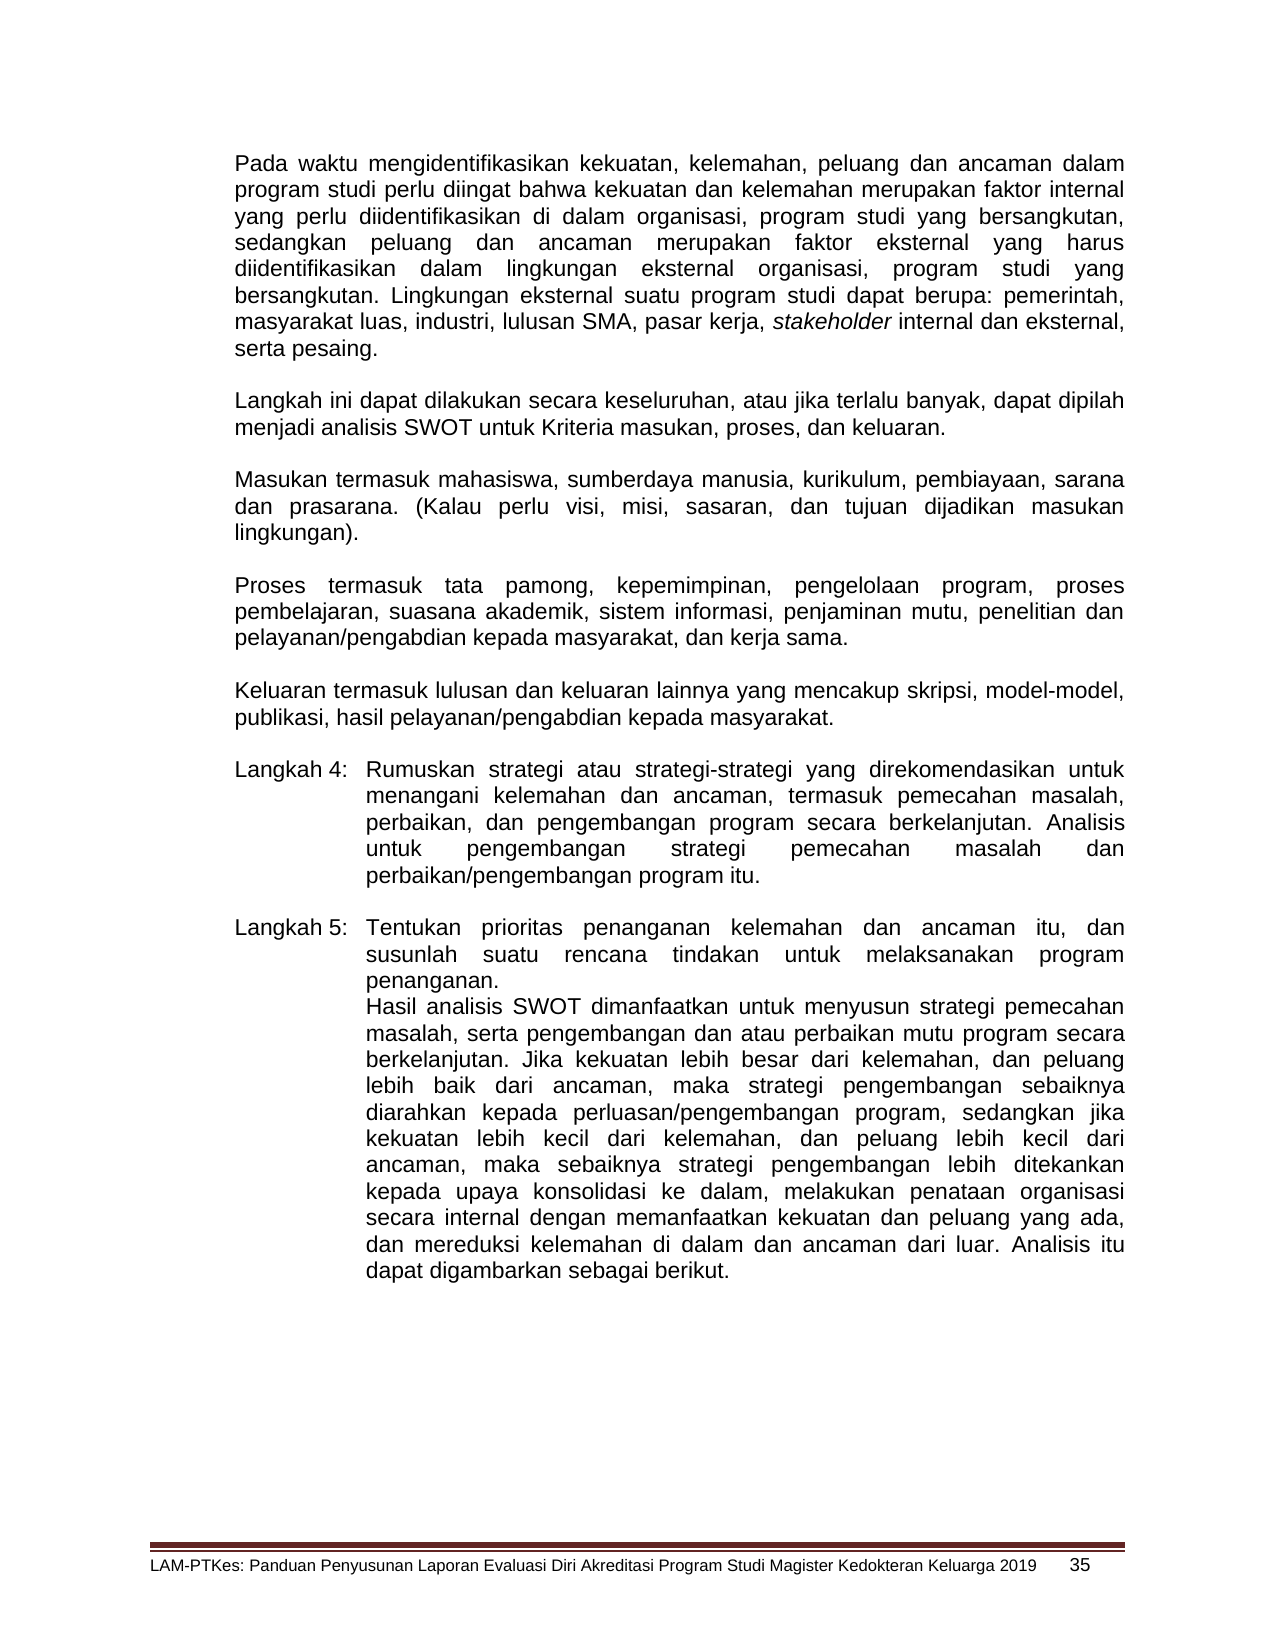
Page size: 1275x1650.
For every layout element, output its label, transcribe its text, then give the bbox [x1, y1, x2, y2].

text Proses termasuk tata pamong, kepemimpinan, pengelolaan program, proses pembelajaran, suasana akademik, sistem informasi, penjaminan mutu, penelitian dan pelayanan/pengabdian kepada masyarakat, dan kerja sama. [234, 572, 1125, 651]
text Masukan termasuk mahasiswa, sumberdaya manusia, kurikulum, pembiayaan, sarana dan prasarana. (Kalau perlu visi, misi, sasaran, dan tujuan dijadikan masukan lingkungan). [234, 466, 1125, 545]
text Pada waktu mengidentifikasikan kekuatan, kelemahan, peluang dan ancaman dalam program studi perlu diingat bahwa kekuatan dan kelemahan merupakan faktor internal yang perlu diidentifikasikan di dalam organisasi, program studi yang bersangkutan, sedangkan peluang dan ancaman merupakan faktor eksternal yang harus diidentifikasikan dalam lingkungan eksternal organisasi, program studi yang bersangkutan. Lingkungan eksternal suatu program studi dapat berupa: pemerintah, masyarakat luas, industri, lulusan SMA, pasar kerja, stakeholder internal dan eksternal, serta pesaing. [234, 150, 1125, 361]
text Hasil analisis SWOT dimanfaatkan untuk menyusun strategi pemecahan masalah, serta pengembangan dan atau perbaikan mutu program secara berkelanjutan. Jika kekuatan lebih besar dari kelemahan, dan peluang lebih baik dari ancaman, maka strategi pengembangan sebaiknya diarahkan kepada perluasan/pengembangan program, sedangkan jika kekuatan lebih kecil dari kelemahan, dan peluang lebih kecil dari ancaman, maka sebaiknya strategi pengembangan lebih ditekankan kepada upaya konsolidasi ke dalam, melakukan penataan organisasi secara internal dengan memanfaatkan kekuatan dan peluang yang ada, dan mereduksi kelemahan di dalam dan ancaman dari luar. Analisis itu dapat digambarkan sebagai berikut. [366, 993, 1125, 1283]
text Langkah ini dapat dilakukan secara keseluruhan, atau jika terlalu banyak, dapat dipilah menjadi analisis SWOT untuk Kriteria masukan, proses, dan keluaran. [234, 387, 1125, 440]
text Langkah 5: Tentukan prioritas penanganan kelemahan dan ancaman itu, dan susunlah suatu rencana tindakan untuk melaksanakan program penanganan. [234, 914, 1125, 993]
text Keluaran termasuk lulusan dan keluaran lainnya yang mencakup skripsi, model-model, publikasi, hasil pelayanan/pengabdian kepada masyarakat. [234, 677, 1125, 730]
text Langkah 4: Rumuskan strategi atau strategi-strategi yang direkomendasikan untuk menangani kelemahan dan ancaman, termasuk pemecahan masalah, perbaikan, dan pengembangan program secara berkelanjutan. Analisis untuk pengembangan strategi pemecahan masalah dan perbaikan/pengembangan program itu. [234, 756, 1125, 888]
